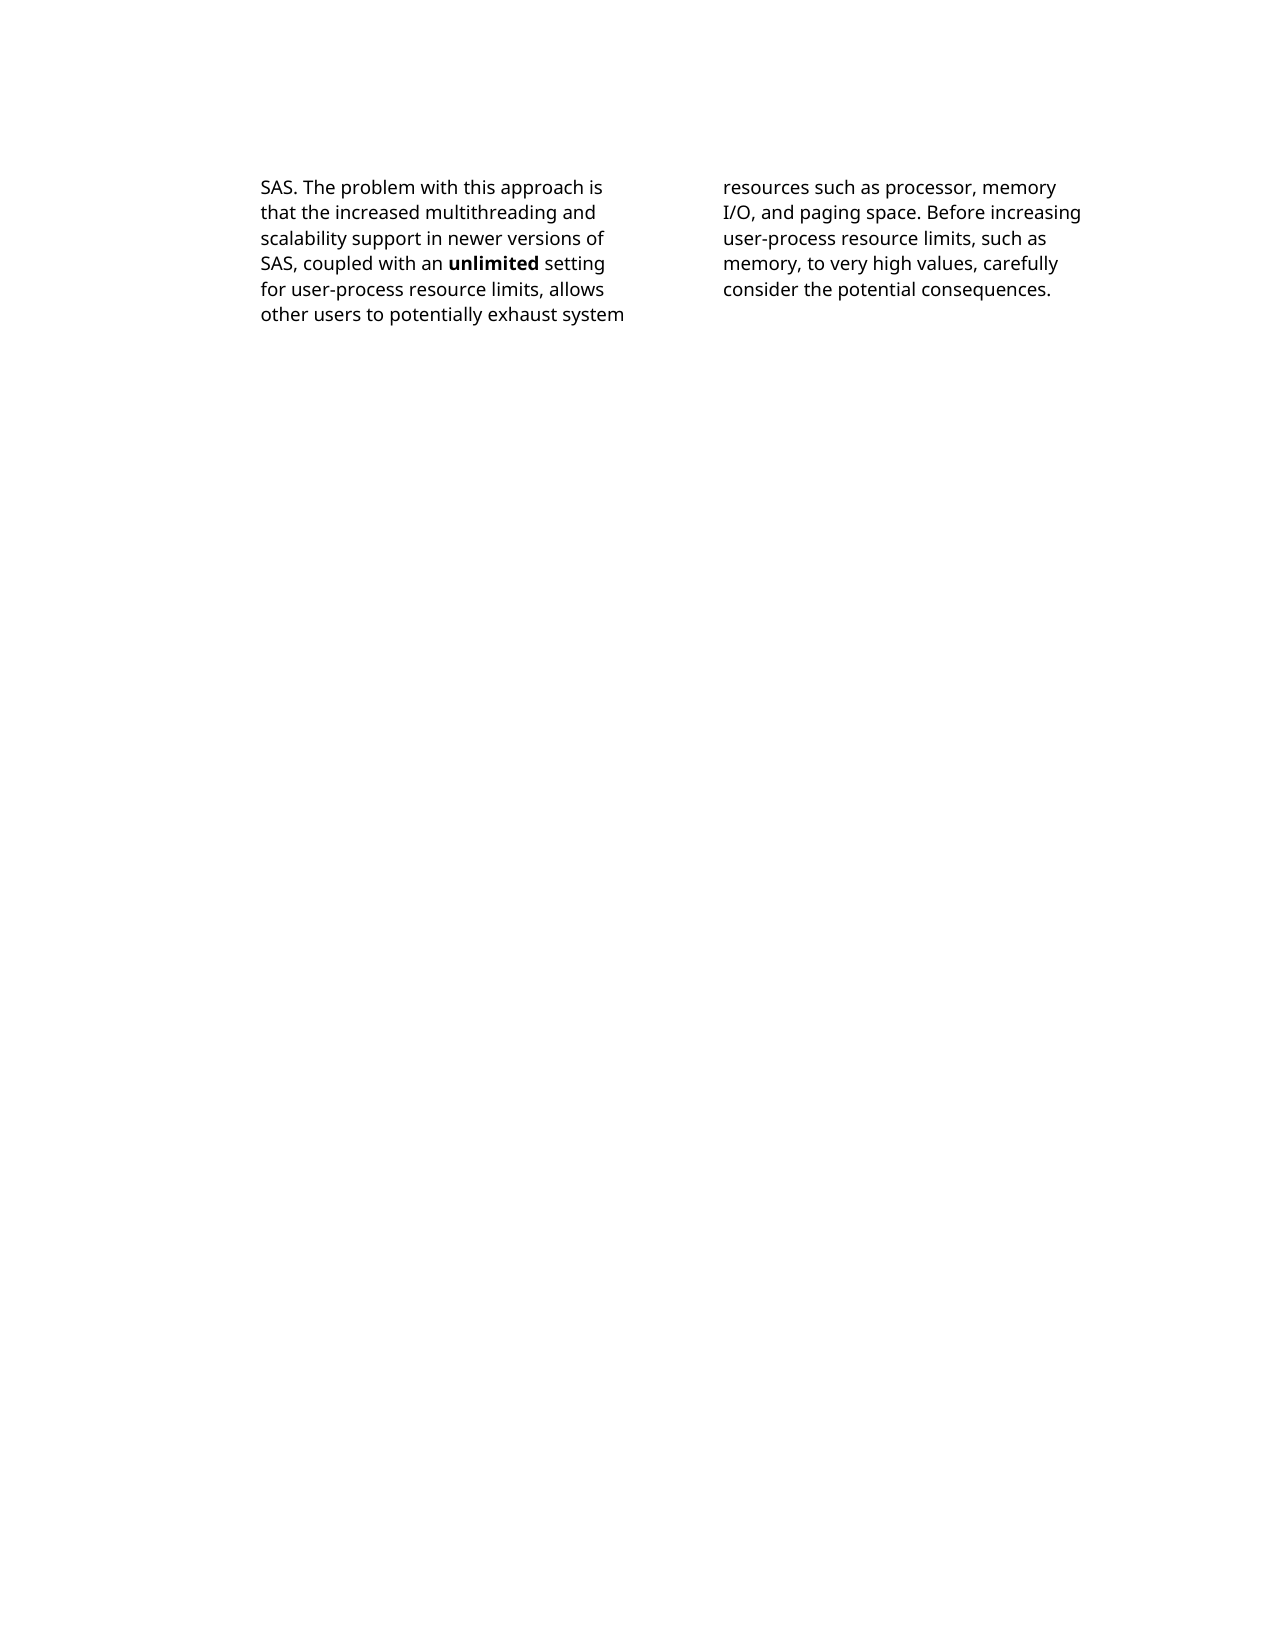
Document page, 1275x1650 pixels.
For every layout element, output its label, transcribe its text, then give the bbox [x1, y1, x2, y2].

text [723, 174, 1087, 302]
